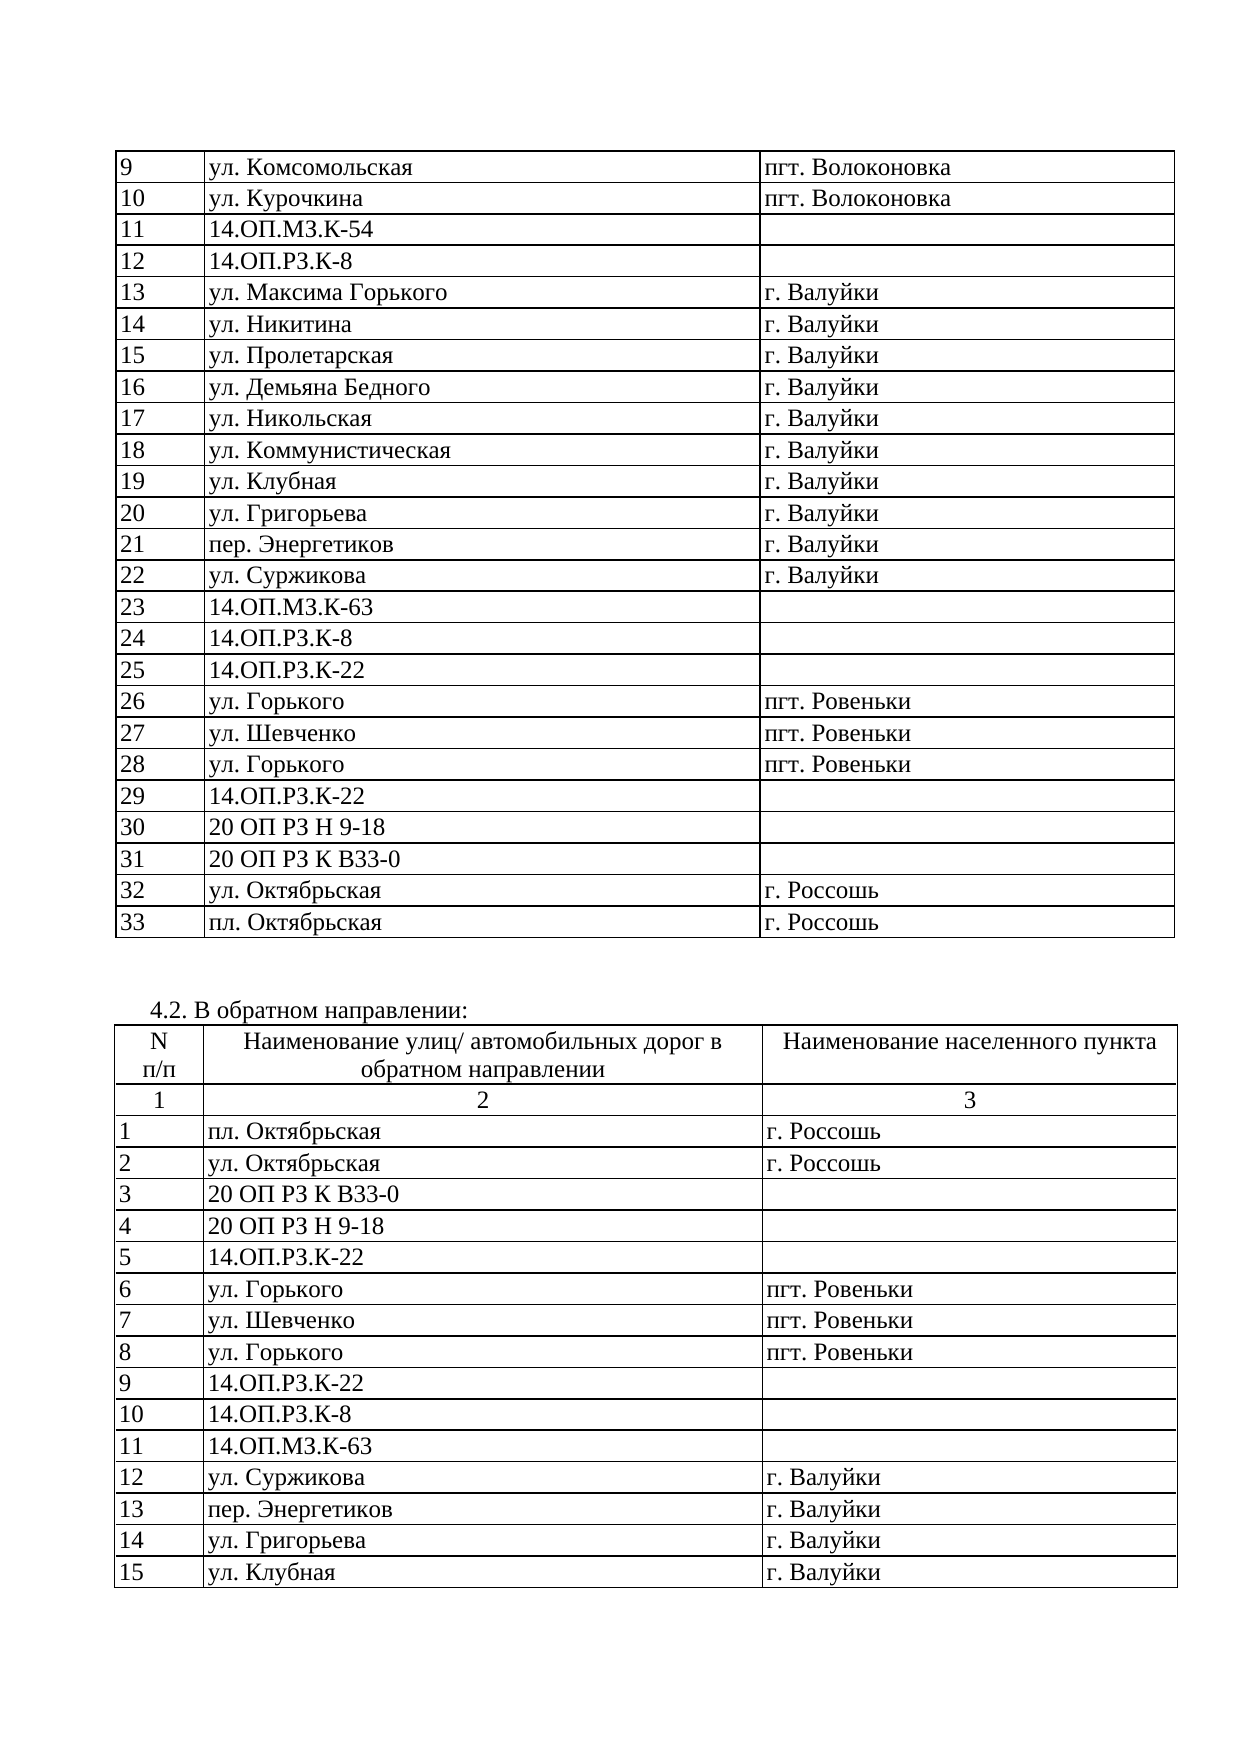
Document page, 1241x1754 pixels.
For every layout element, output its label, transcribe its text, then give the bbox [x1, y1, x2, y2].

table_cell ул. Григорьева [205, 498, 759, 527]
table_cell 3 [115, 1179, 203, 1209]
table_cell г. Валуйки [761, 466, 1174, 496]
table_cell 1 [115, 1084, 203, 1115]
table_cell [761, 812, 1174, 842]
table_cell 14.ОП.МЗ.К-63 [205, 592, 759, 622]
table_cell 7 [115, 1305, 203, 1335]
table_cell 21 [117, 529, 204, 559]
table_cell г. Валуйки [761, 403, 1174, 433]
table_cell 14.ОП.РЗ.К-8 [205, 623, 759, 653]
table_cell г. Россошь [763, 1115, 1177, 1146]
table_header N п/п [115, 1026, 203, 1083]
table_cell 14.ОП.РЗ.К-8 [205, 246, 759, 276]
table_header Наименование населенного пункта [763, 1026, 1177, 1083]
table_cell пгт. Ровеньки [763, 1335, 1177, 1366]
table_cell 33 [117, 907, 204, 936]
table_cell ул. Горького [204, 1274, 762, 1303]
table_cell 29 [117, 781, 204, 811]
table_cell 20 ОП РЗ К В33-0 [204, 1179, 762, 1209]
table_cell [763, 1209, 1177, 1241]
table_cell 20 ОП РЗ Н 9-18 [204, 1211, 762, 1241]
table_cell 16 [117, 372, 204, 402]
table_cell [763, 1178, 1177, 1209]
table_cell 20 ОП РЗ Н 9-18 [205, 812, 759, 842]
table_cell ул. Григорьева [204, 1525, 762, 1555]
table_cell г. Валуйки [763, 1524, 1177, 1555]
table_cell 30 [117, 812, 204, 842]
table_cell г. Валуйки [761, 561, 1174, 590]
table_cell г. Валуйки [761, 529, 1174, 559]
table_cell 9 [117, 152, 204, 181]
text 4.2. В обратном направлении: [150, 996, 1090, 1024]
table_cell пгт. Ровеньки [763, 1272, 1177, 1303]
table_cell ул. Клубная [205, 466, 759, 496]
table_cell 14.ОП.РЗ.К-22 [204, 1242, 762, 1272]
table_cell 2 [204, 1085, 762, 1115]
table_cell ул. Горького [205, 749, 759, 779]
table_cell 14.ОП.МЗ.К-54 [205, 215, 759, 244]
table_cell 10 [115, 1399, 203, 1429]
table_cell 4 [115, 1210, 203, 1241]
table_cell 10 [117, 183, 204, 213]
table_cell 11 [117, 215, 204, 244]
table_cell ул. Максима Горького [205, 277, 759, 307]
table_cell 19 [117, 466, 204, 496]
table_cell 14.ОП.МЗ.К-63 [204, 1431, 762, 1461]
table_cell 12 [117, 246, 204, 276]
table_cell 24 [117, 623, 204, 653]
table_cell ул. Горького [204, 1337, 762, 1366]
table_cell 15 [115, 1556, 203, 1587]
table_cell 22 [117, 561, 204, 590]
table_cell [761, 592, 1174, 622]
table_cell пгт. Ровеньки [761, 749, 1174, 779]
table_cell [761, 844, 1174, 873]
table_cell [763, 1398, 1177, 1429]
table_cell пер. Энергетиков [204, 1494, 762, 1524]
table_cell пгт. Ровеньки [761, 686, 1174, 716]
table_cell 28 [117, 749, 204, 779]
table_cell г. Валуйки [763, 1555, 1177, 1587]
table_cell ул. Клубная [204, 1557, 762, 1587]
table_cell 2 [115, 1147, 203, 1178]
table_cell г. Валуйки [763, 1461, 1177, 1492]
table_cell ул. Пролетарская [205, 340, 759, 370]
table_cell пгт. Ровеньки [763, 1304, 1177, 1335]
table_cell 26 [117, 686, 204, 716]
table_cell 14.ОП.РЗ.К-22 [204, 1368, 762, 1398]
table_cell 18 [117, 435, 204, 464]
table_cell 31 [117, 844, 204, 873]
table_cell ул. Суржикова [204, 1462, 762, 1492]
table_cell г. Россошь [761, 907, 1174, 936]
table_cell г. Россошь [763, 1146, 1177, 1178]
table_cell 15 [117, 340, 204, 370]
table_cell ул. Коммунистическая [205, 435, 759, 464]
table_cell ул. Октябрьская [205, 875, 759, 905]
table_cell ул. Курочкина [205, 183, 759, 213]
table_cell пгт. Ровеньки [761, 718, 1174, 748]
table_cell 12 [115, 1462, 203, 1492]
table_cell 6 [115, 1273, 203, 1303]
table_cell ул. Демьяна Бедного [205, 372, 759, 402]
table_cell [761, 215, 1174, 244]
table_cell [763, 1366, 1177, 1398]
table_cell 32 [117, 875, 204, 905]
table_cell пл. Октябрьская [204, 1116, 762, 1146]
table_cell 13 [117, 277, 204, 307]
table_cell пл. Октябрьская [205, 907, 759, 936]
table_cell ул. Октябрьская [204, 1148, 762, 1178]
table_cell 25 [117, 655, 204, 685]
table_cell пер. Энергетиков [205, 529, 759, 559]
table_cell 11 [115, 1430, 203, 1461]
table_cell 14 [117, 309, 204, 339]
table_cell [763, 1241, 1177, 1272]
table_cell 1 [115, 1116, 203, 1146]
table_cell г. Россошь [761, 875, 1174, 905]
table_cell ул. Суржикова [205, 561, 759, 590]
table_cell 14.ОП.РЗ.К-22 [205, 655, 759, 685]
table_cell г. Валуйки [761, 372, 1174, 402]
table_cell ул. Горького [205, 686, 759, 716]
table_cell 20 [117, 498, 204, 527]
table_cell ул. Шевченко [204, 1305, 762, 1335]
table_cell [761, 655, 1174, 685]
table_cell пгт. Волоконовка [761, 183, 1174, 213]
table_cell 14.ОП.РЗ.К-22 [205, 781, 759, 811]
table_cell 5 [115, 1242, 203, 1272]
table_cell [761, 623, 1174, 653]
table_cell 20 ОП РЗ К В33-0 [205, 844, 759, 873]
table_cell [761, 246, 1174, 276]
table_cell г. Валуйки [761, 277, 1174, 307]
table_cell 27 [117, 718, 204, 748]
table_cell г. Валуйки [761, 498, 1174, 527]
table_cell пгт. Волоконовка [761, 152, 1174, 181]
table_cell г. Валуйки [763, 1492, 1177, 1524]
table_cell ул. Никольская [205, 403, 759, 433]
table_cell 3 [763, 1083, 1177, 1115]
table_cell 14 [115, 1525, 203, 1555]
table_cell г. Валуйки [761, 435, 1174, 464]
table_cell ул. Шевченко [205, 718, 759, 748]
table_cell [761, 781, 1174, 811]
table_cell ул. Комсомольская [205, 152, 759, 181]
table_cell 8 [115, 1336, 203, 1366]
table_cell 17 [117, 403, 204, 433]
table_cell 23 [117, 592, 204, 622]
table_cell г. Валуйки [761, 309, 1174, 339]
table_cell ул. Никитина [205, 309, 759, 339]
table_header Наименование улиц/ автомобильных дорог в обратном направлении [204, 1026, 762, 1083]
table_cell г. Валуйки [761, 340, 1174, 370]
table_cell 13 [115, 1493, 203, 1524]
table_cell 14.ОП.РЗ.К-8 [204, 1400, 762, 1429]
table_cell 9 [115, 1368, 203, 1398]
table_cell [763, 1429, 1177, 1461]
